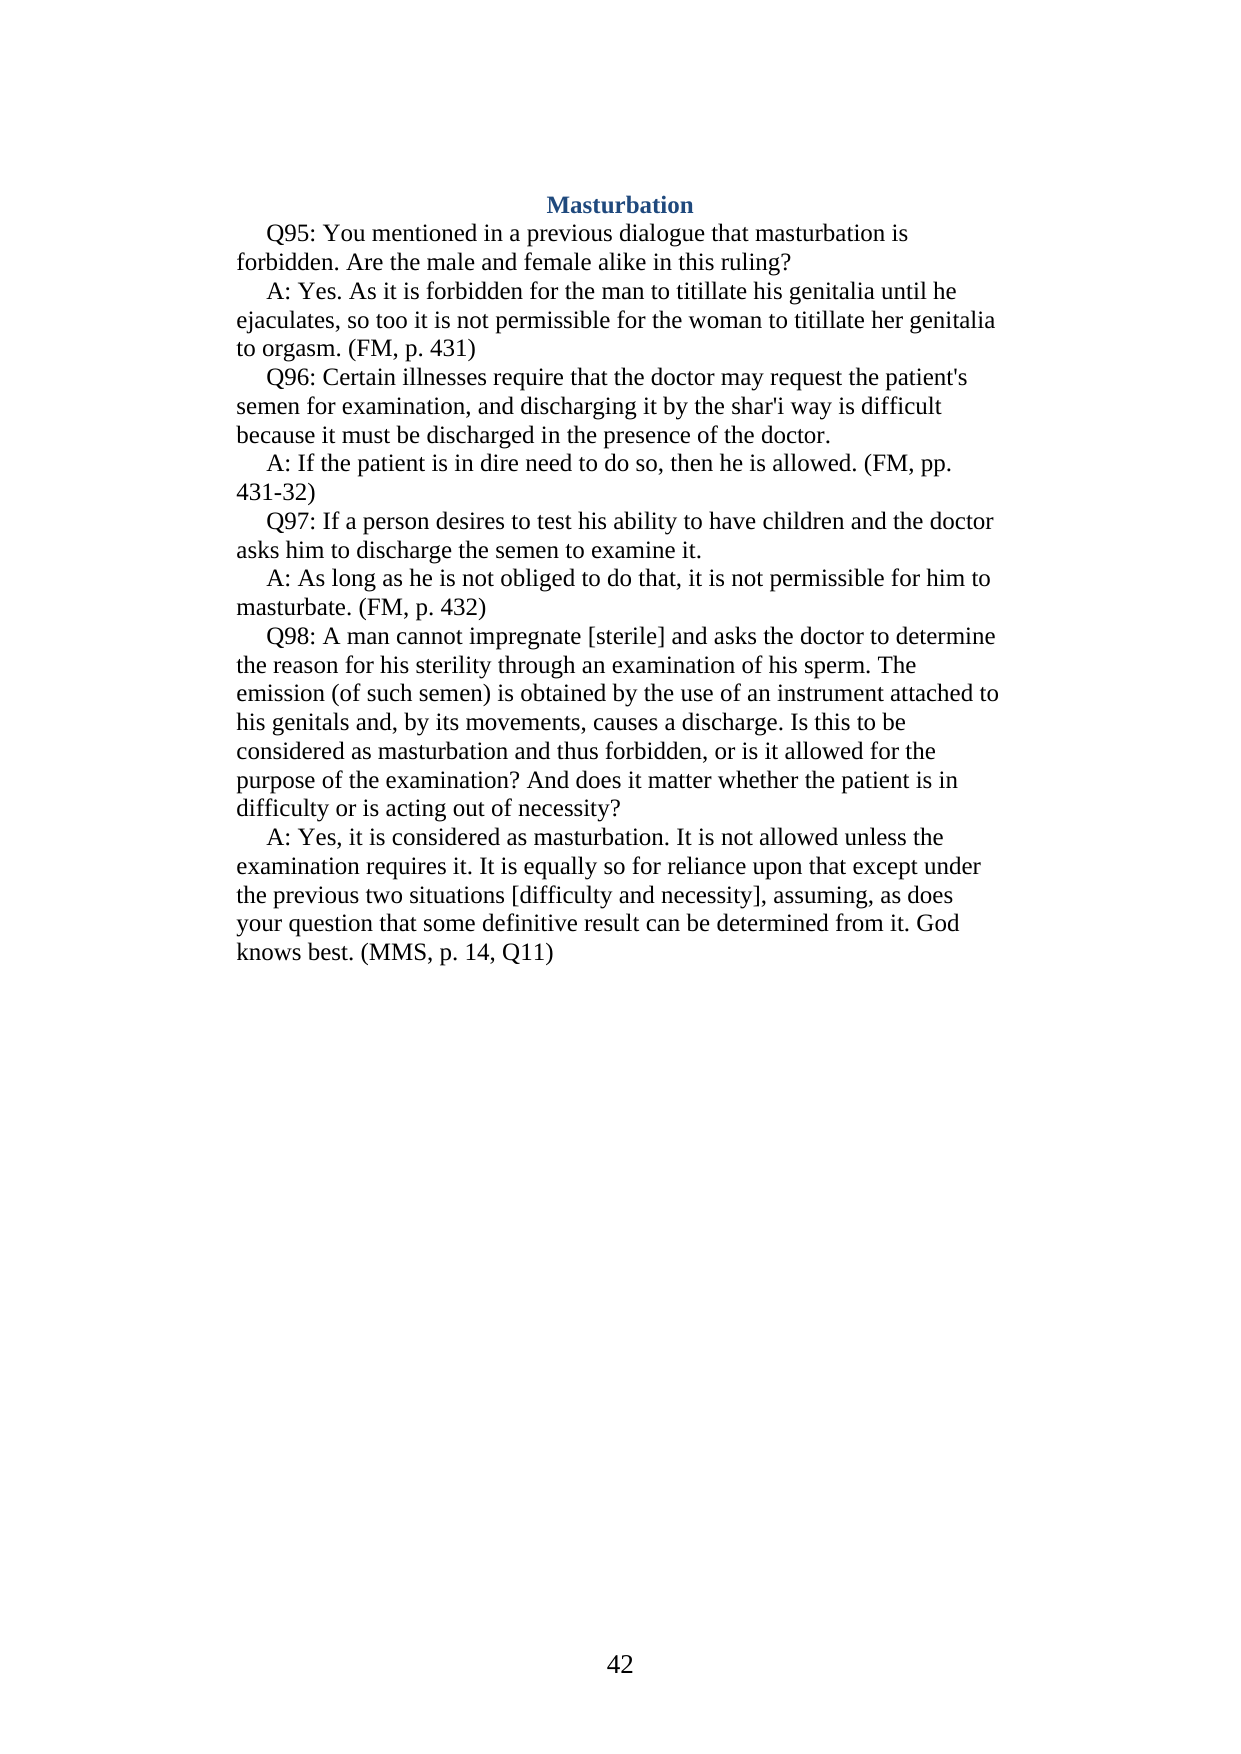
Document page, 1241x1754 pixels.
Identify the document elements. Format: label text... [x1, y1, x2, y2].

text Q95: You mentioned in a previous dialogue that masturbation is forbidden. Are the male and female alike in this ruling? [236, 218, 1004, 276]
text Q97: If a person desires to test his ability to have children and the doctor asks him to discharge the semen to examine it. [236, 506, 1004, 563]
text Q96: Certain illnesses require that the doctor may request the patient's semen for examination, and discharging it by the shar'i way is difficult because it must be discharged in the presence of the doctor. [236, 362, 1004, 448]
text A: If the patient is in dire need to do so, then he is allowed. (FM, pp. 431-32) [236, 448, 1004, 506]
text A: As long as he is not obliged to do that, it is not permissible for him to masturbate. (FM, p. 432) [236, 563, 1004, 621]
text Q98: A man cannot impregnate [sterile] and asks the doctor to determine the reason for his sterility through an examination of his sperm. The emission (of such semen) is obtained by the use of an instrument attached to his genitals and, by its movements, causes a discharge. Is this to be considered as masturbation and thus forbidden, or is it allowed for the purpose of the examination? And does it matter whether the patient is in difficulty or is acting out of necessity? [236, 621, 1004, 822]
text A: Yes. As it is forbidden for the man to titillate his genitalia until he ejaculates, so too it is not permissible for the woman to titillate her genitalia to orgasm. (FM, p. 431) [236, 276, 1004, 362]
subtitle Masturbation [236, 190, 1004, 218]
text A: Yes, it is considered as masturbation. It is not allowed unless the examination requires it. It is equally so for reliance upon that except under the previous two situations [difficulty and necessity], assuming, as does your question that some definitive result can be determined from it. God knows best. (MMS, p. 14, Q11) [236, 822, 1004, 966]
